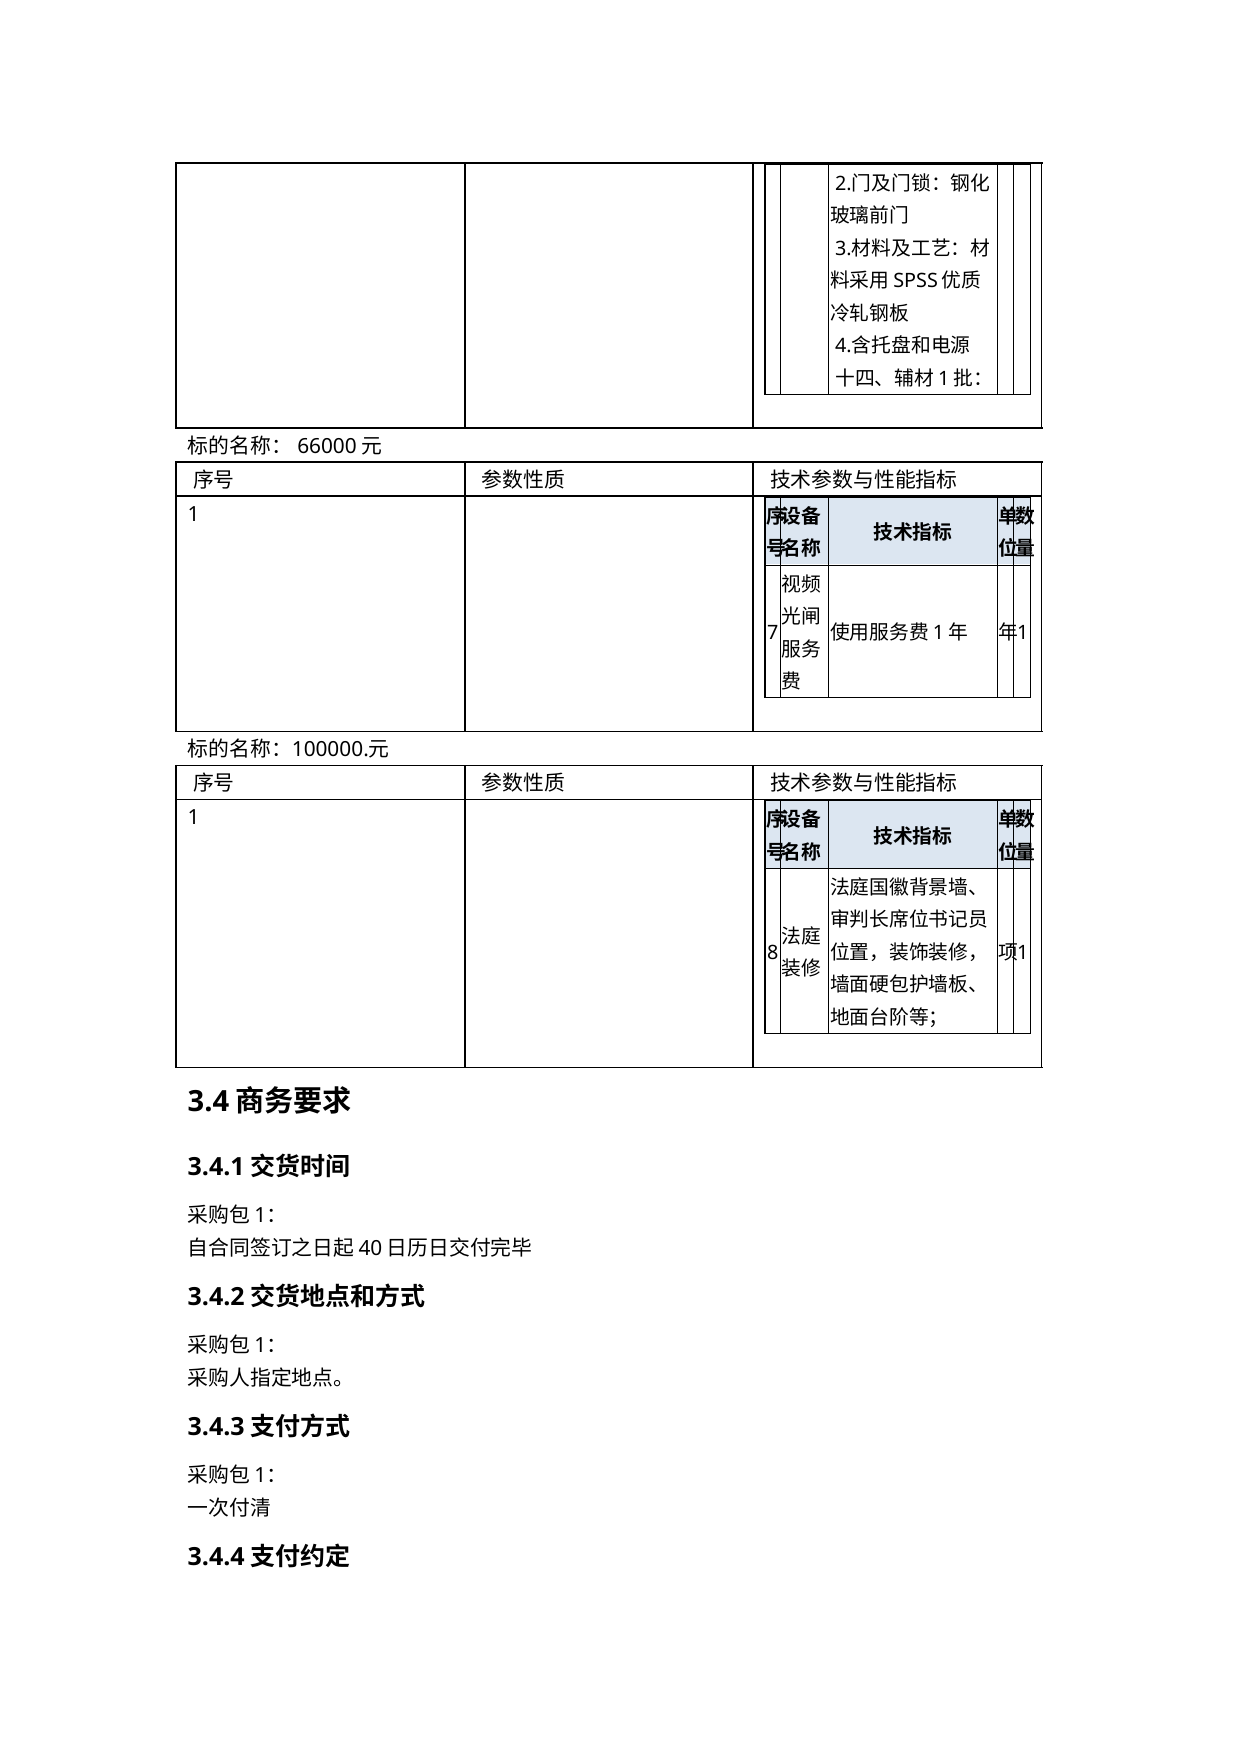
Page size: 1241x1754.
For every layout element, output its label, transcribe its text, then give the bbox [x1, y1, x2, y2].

text 3.4.4支付约定 [187, 1523, 1053, 1588]
text 一次付清 [187, 1491, 1053, 1523]
text 采购包1： [187, 1198, 1053, 1231]
table_header 序号 [177, 463, 464, 495]
text 3.4.1交货时间 [187, 1133, 1053, 1198]
text 采购人指定地点。 [187, 1361, 1053, 1393]
table_cell 1 [177, 164, 464, 427]
text 自合同签订之日起40日历日交付完毕 [187, 1231, 1053, 1263]
text 3.4.2交货地点和方式 [187, 1263, 1053, 1328]
table_cell [754, 800, 1041, 1067]
text 标的名称：100000.元 [187, 732, 1053, 765]
text 3.4.3支付方式 [187, 1393, 1053, 1458]
table_cell 1 [177, 497, 464, 731]
table_cell [754, 164, 1041, 427]
table_cell 1 [177, 800, 464, 1067]
table_header 参数性质 [466, 766, 752, 799]
text 标的名称： 66000元 [187, 429, 1053, 461]
table_cell [466, 800, 752, 1067]
table_header 技术参数与性能指标 [754, 766, 1041, 799]
text 采购包1： [187, 1458, 1053, 1491]
table_cell [466, 164, 752, 427]
table_header 参数性质 [466, 463, 752, 495]
table_header 序号 [177, 766, 464, 799]
table_cell [754, 497, 1041, 731]
table_header 技术参数与性能指标 [754, 463, 1041, 495]
text 采购包1： [187, 1328, 1053, 1361]
text 3.4商务要求 [187, 1068, 1053, 1133]
table_cell [466, 497, 752, 731]
